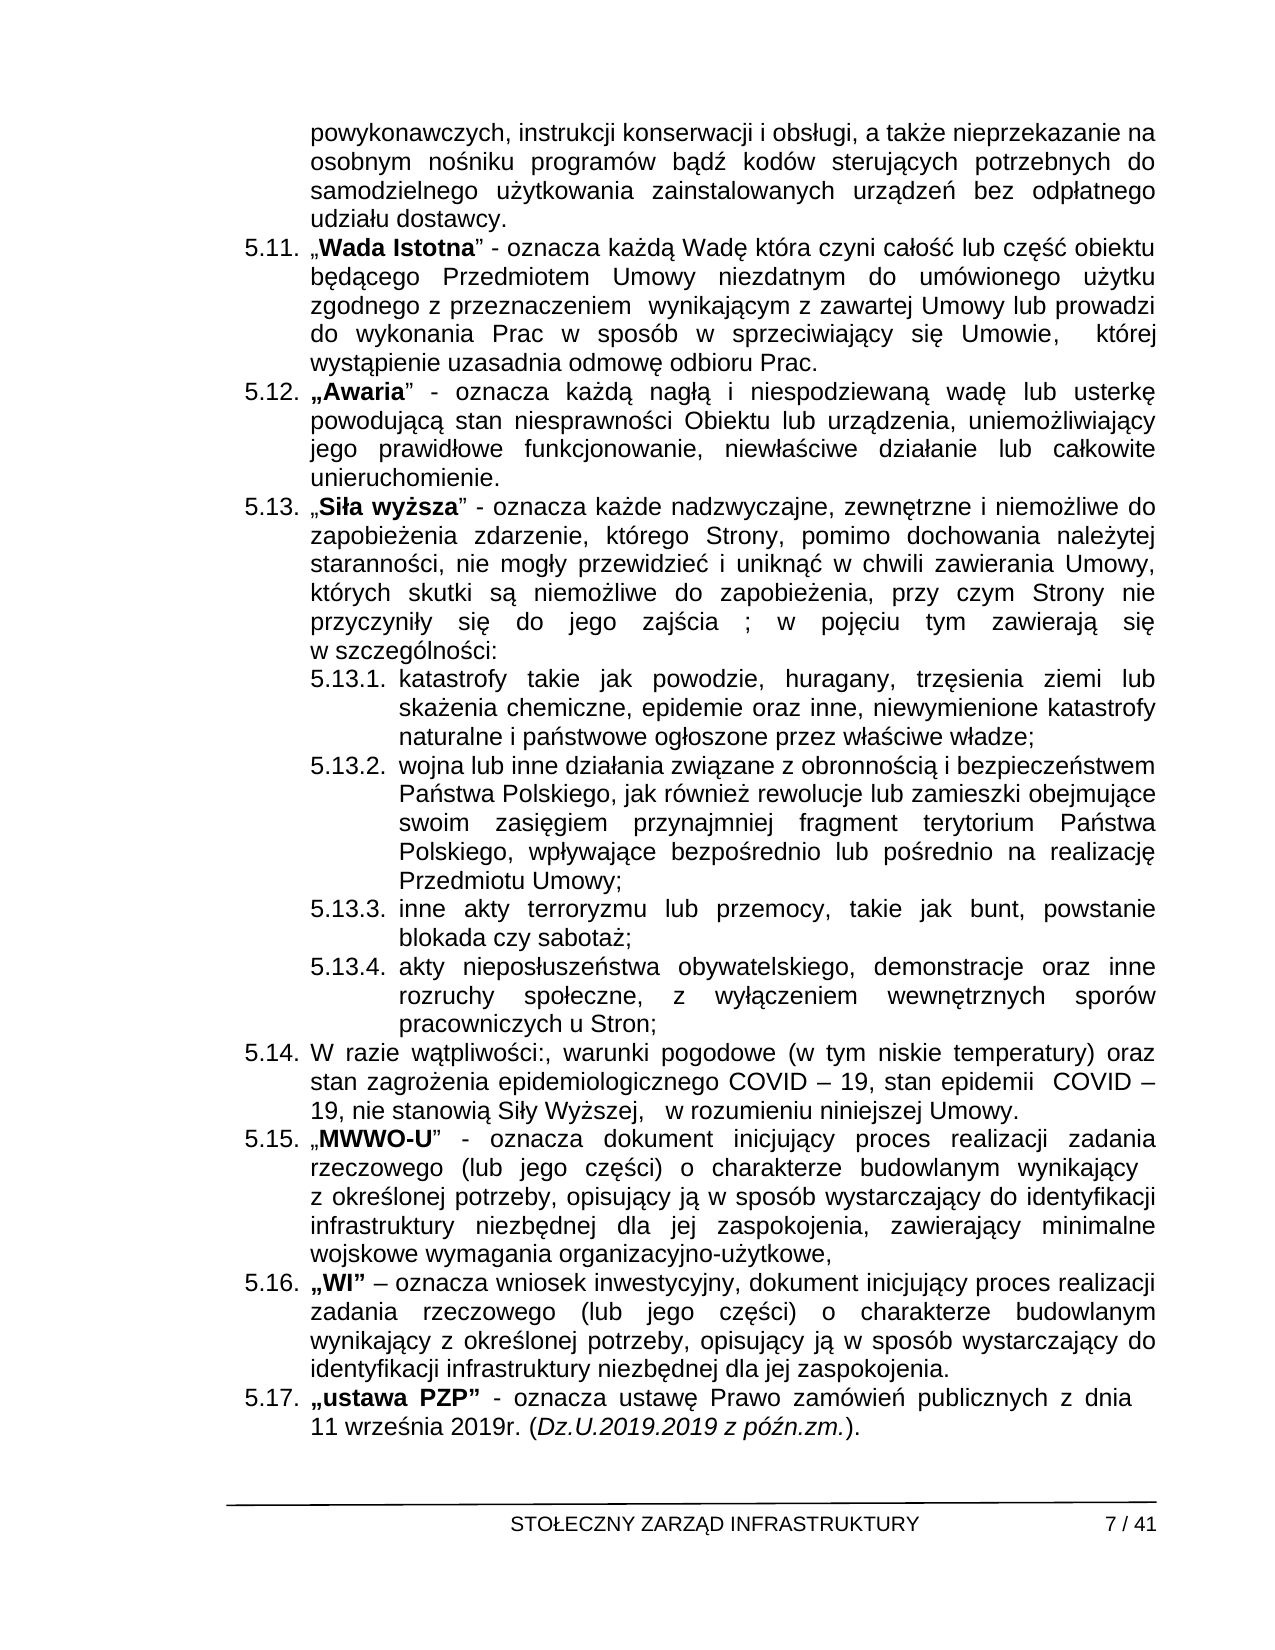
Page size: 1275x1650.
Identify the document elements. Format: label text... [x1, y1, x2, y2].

list akty nieposłuszeństwa obywatelskiego, demonstracje oraz inne rozruchy społeczne, z wyłączeniem wewnętrznych sporów pracowniczych u Stron; [310, 952, 1157, 1038]
list „Siła wyższa” - oznacza każde nadzwyczajne, zewnętrzne i niemożliwe do zapobieżenia zdarzenie, którego Strony, pomimo dochowania należytej staranności, nie mogły przewidzieć i uniknąć w chwili zawierania Umowy, których skutki są niemożliwe do zapobieżenia, przy czym Strony nie przyczyniły się do jego zajścia ; w pojęciu tym zawierają się w szczególności: [244, 492, 1157, 664]
list inne akty terroryzmu lub przemocy, takie jak bunt, powstanie blokada czy sabotaż; [310, 894, 1157, 952]
list „Wada Istotna” - oznacza każdą Wadę która czyni całość lub część obiektu będącego Przedmiotem Umowy niezdatnym do umówionego użytku zgodnego z przeznaczeniem wynikającym z zawartej Umowy lub prowadzi do wykonania Prac w sposób w sprzeciwiający się Umowie, której wystąpienie uzasadnia odmowę odbioru Prac. [244, 233, 1157, 377]
list W razie wątpliwości:, warunki pogodowe (w tym niskie temperatury) oraz stan zagrożenia epidemiologicznego COVID – 19, stan epidemii COVID – 19, nie stanowią Siły Wyższej, w rozumieniu niniejszej Umowy. [244, 1038, 1157, 1124]
list „Awaria” - oznacza każdą nagłą i niespodziewaną wadę lub usterkę powodującą stan niesprawności Obiektu lub urządzenia, uniemożliwiający jego prawidłowe funkcjonowanie, niewłaściwe działanie lub całkowite unieruchomienie. [244, 377, 1157, 492]
list wojna lub inne działania związane z obronnością i bezpieczeństwem Państwa Polskiego, jak również rewolucje lub zamieszki obejmujące swoim zasięgiem przynajmniej fragment terytorium Państwa Polskiego, wpływające bezpośrednio lub pośrednio na realizację Przedmiotu Umowy; [310, 751, 1157, 894]
list „ustawa PZP” - oznacza ustawę Prawo zamówień publicznych z dnia 11 września 2019r. (Dz.U.2019.2019 z późn.zm.). [244, 1383, 1157, 1441]
list „MWWO-U” - oznacza dokument inicjujący proces realizacji zadania rzeczowego (lub jego części) o charakterze budowlanym wynikający z określonej potrzeby, opisujący ją w sposób wystarczający do identyfikacji infrastruktury niezbędnej dla jej zaspokojenia, zawierający minimalne wojskowe wymagania organizacyjno-użytkowe, [244, 1124, 1157, 1268]
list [244, 118, 1157, 233]
list katastrofy takie jak powodzie, huragany, trzęsienia ziemi lub skażenia chemiczne, epidemie oraz inne, niewymienione katastrofy naturalne i państwowe ogłoszone przez właściwe władze; [310, 664, 1157, 751]
list „WI” – oznacza wniosek inwestycyjny, dokument inicjujący proces realizacji zadania rzeczowego (lub jego części) o charakterze budowlanym wynikający z określonej potrzeby, opisujący ją w sposób wystarczający do identyfikacji infrastruktury niezbędnej dla jej zaspokojenia. [244, 1268, 1157, 1383]
